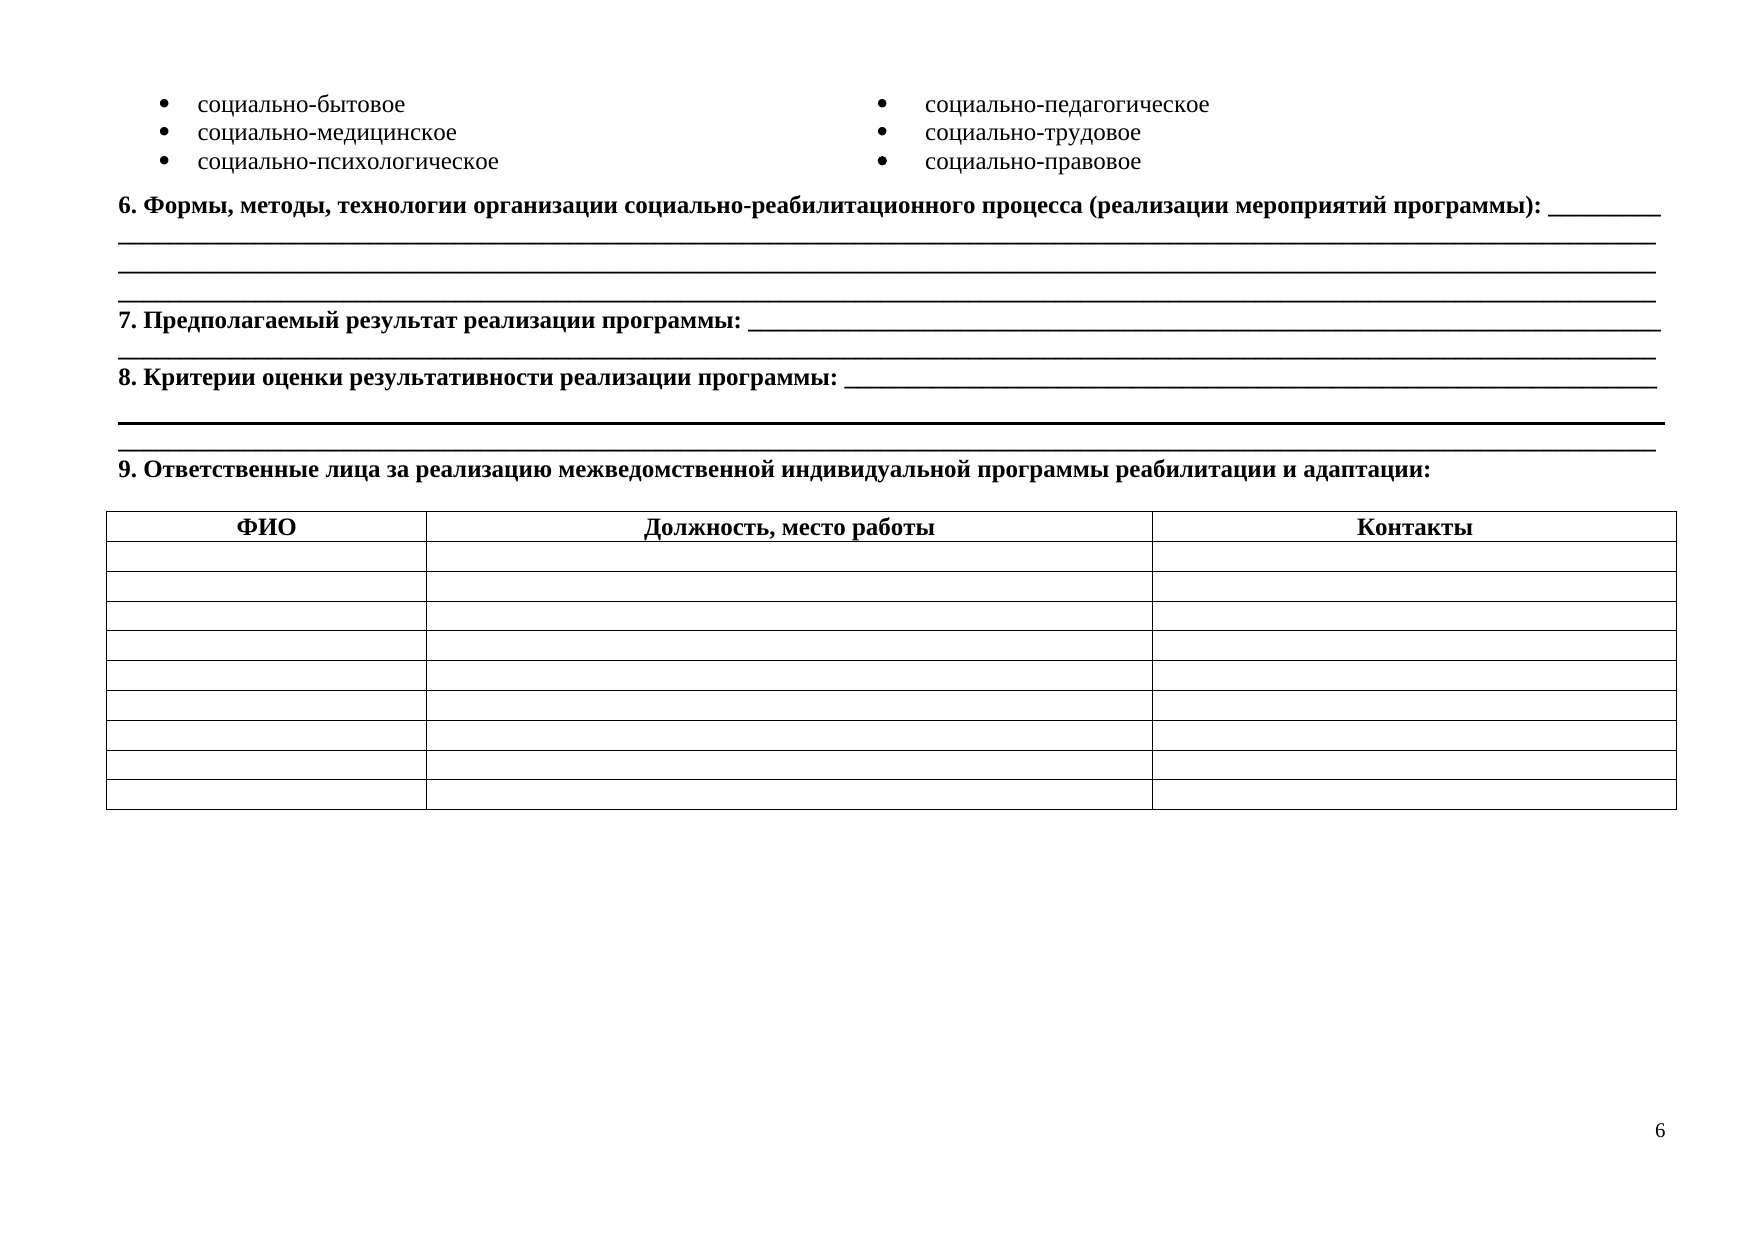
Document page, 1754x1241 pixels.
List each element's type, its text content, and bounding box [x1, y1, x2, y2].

table_cell [107, 721, 426, 749]
table_cell [1153, 780, 1676, 809]
text ___________________________________________________________________________________________________________________________ [118, 333, 1665, 362]
table_cell [427, 661, 1152, 690]
table_cell [107, 691, 426, 720]
table_cell [107, 661, 426, 690]
table_cell [1153, 661, 1676, 690]
table_cell [1153, 572, 1676, 601]
table_cell [427, 691, 1152, 720]
table_header Должность, место работы [427, 512, 1152, 541]
table_cell [427, 602, 1152, 630]
table_header Контакты [1153, 512, 1676, 541]
table_cell [427, 572, 1152, 601]
table_header социально-бытовое социально-медицинское социально-психологическое [107, 89, 863, 190]
table_cell [1153, 751, 1676, 779]
text 6. Формы, методы, технологии организации социально-реабилитационного процесса (реализации мероприятий программы): _________ [118, 190, 1665, 218]
text ___________________________________________________________________________________________________________________________ [118, 425, 1665, 454]
table_cell [1153, 631, 1676, 660]
table_cell [1153, 691, 1676, 720]
text _________________________________________________________________________________________________________________________________________________________________________________________________________________________________________________________________________________________________________________________________________________________________________________ [118, 218, 1665, 305]
table_header социально-педагогическое социально-трудовое социально-правовое [863, 89, 1677, 190]
table_cell [107, 780, 426, 809]
table_cell [427, 721, 1152, 749]
table_cell [107, 751, 426, 779]
table_cell [1153, 542, 1676, 571]
text 8. Критерии оценки результативности реализации программы: _________________________________________________________________ [118, 362, 1665, 391]
table_cell [1153, 602, 1676, 630]
text 7. Предполагаемый результат реализации программы: _________________________________________________________________________ [118, 305, 1665, 333]
table_cell [427, 780, 1152, 809]
table_cell [427, 542, 1152, 571]
text 9. Ответственные лица за реализацию межведомственной индивидуальной программы реабилитации и адаптации: [118, 454, 1665, 482]
table_cell [427, 751, 1152, 779]
table_cell [107, 631, 426, 660]
table_cell [107, 572, 426, 601]
table_cell [1153, 721, 1676, 749]
table_cell [427, 631, 1152, 660]
table_cell [107, 542, 426, 571]
table_header ФИО [107, 512, 426, 541]
table_cell [107, 602, 426, 630]
